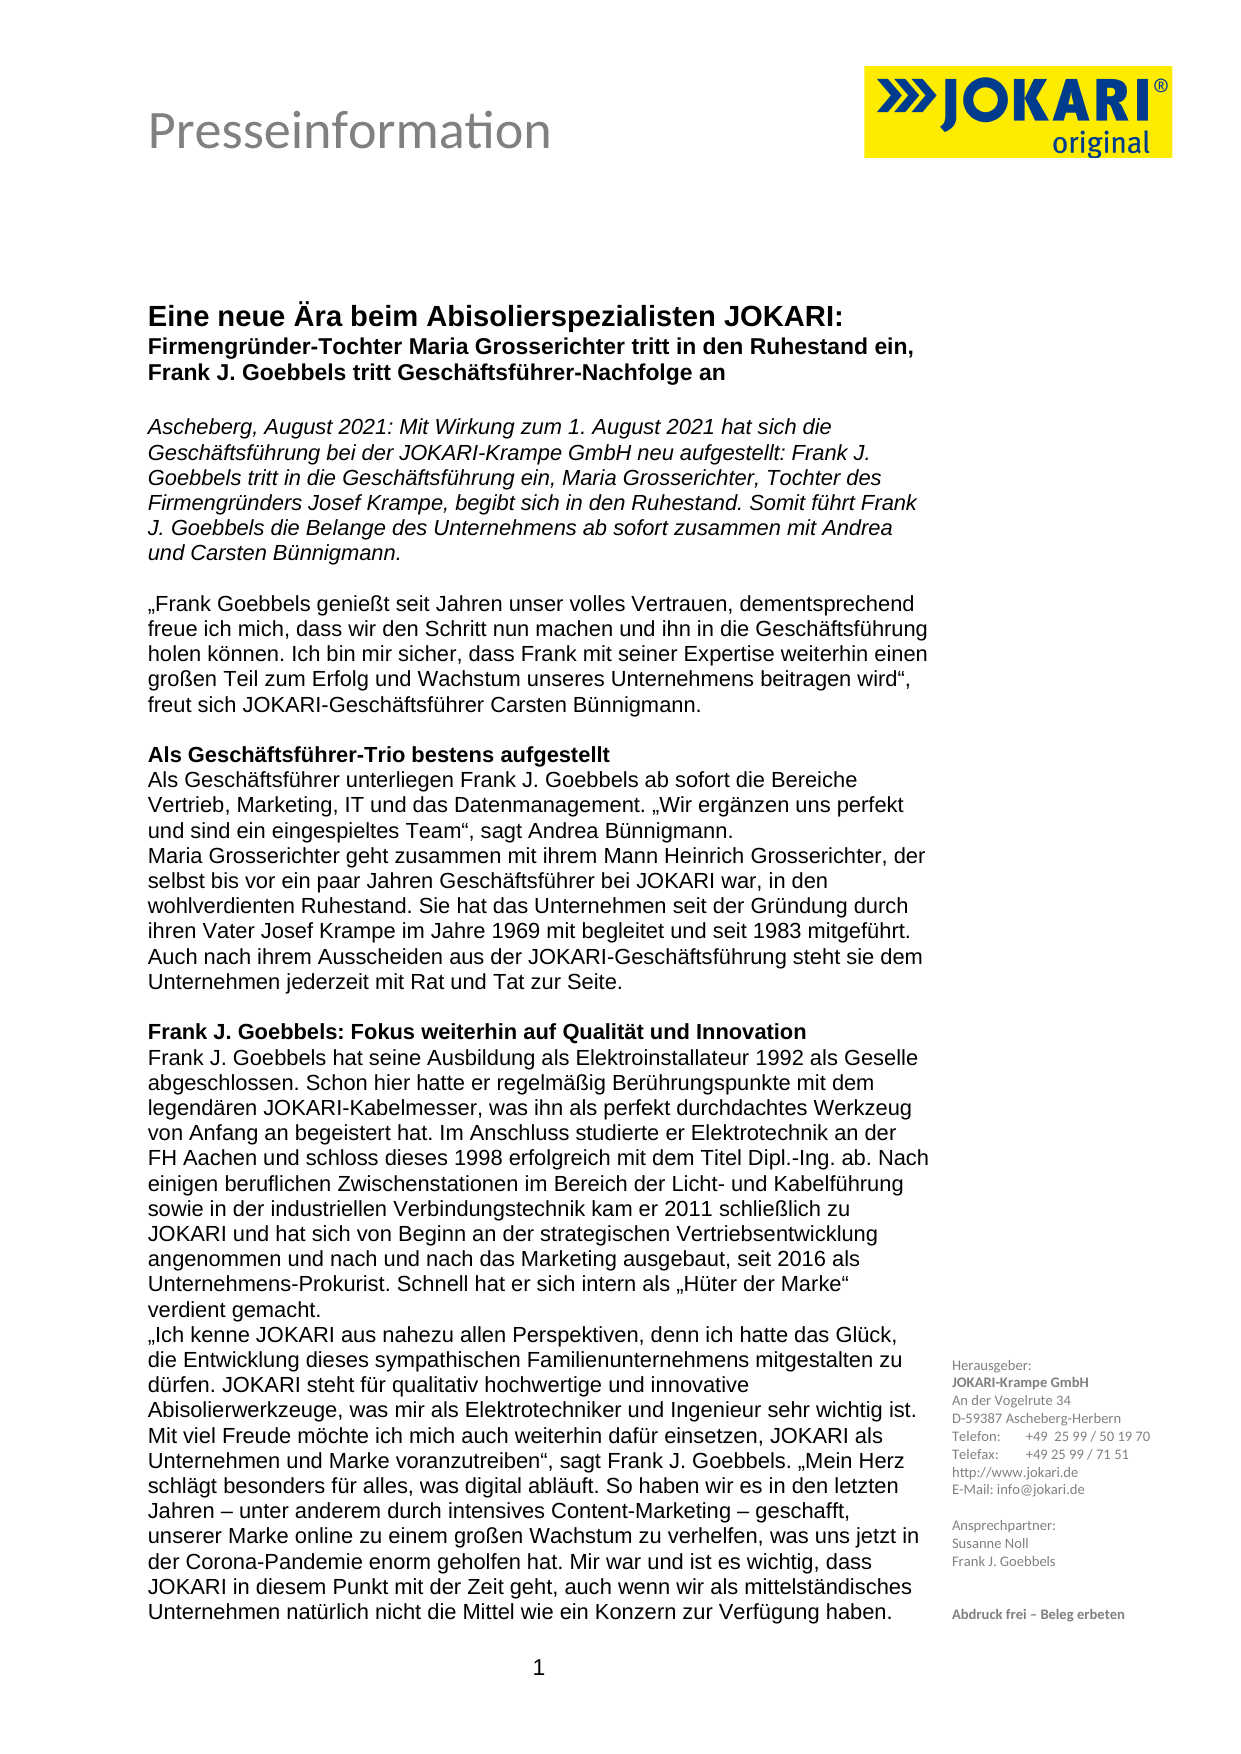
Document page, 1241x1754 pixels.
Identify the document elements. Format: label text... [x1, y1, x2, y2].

text Als Geschäftsführer unterliegen Frank J. Goebbels ab sofort die Bereiche Vertrieb, Marketing, IT und das Datenmanagement. „Wir ergänzen uns perfekt und sind ein eingespieltes Team“, sagt Andrea Bünnigmann. [148, 767, 930, 843]
text Frank J. Goebbels: Fokus weiterhin auf Qualität und Innovation [148, 1019, 930, 1044]
text Eine neue Ära beim Abisolierspezialisten JOKARI: [148, 299, 930, 333]
picture [863, 66, 1172, 158]
text Ascheberg, August 2021: Mit Wirkung zum 1. August 2021 hat sich die Geschäftsführung bei der JOKARI-Krampe GmbH neu aufgestellt: Frank J. Goebbels tritt in die Geschäftsführung ein, Maria Grosserichter, Tochter des Firmengründers Josef Krampe, begibt sich in den Ruhestand. Somit führt Frank J. Goebbels die Belange des Unternehmens ab sofort zusammen mit Andrea und Carsten Bünnigmann. [148, 414, 930, 565]
text Frank J. Goebbels hat seine Ausbildung als Elektroinstallateur 1992 als Geselle abgeschlossen. Schon hier hatte er regelmäßig Berührungspunkte mit dem legendären JOKARI-Kabelmesser, was ihn als perfekt durchdachtes Werkzeug von Anfang an begeistert hat. Im Anschluss studierte er Elektrotechnik an der FH Aachen und schloss dieses 1998 erfolgreich mit dem Titel Dipl.-Ing. ab. Nach einigen beruflichen Zwischenstationen im Bereich der Licht- und Kabelführung sowie in der industriellen Verbindungstechnik kam er 2011 schließlich zu JOKARI und hat sich von Beginn an der strategischen Vertriebsentwicklung angenommen und nach und nach das Marketing ausgebaut, seit 2016 als Unternehmens-Prokurist. Schnell hat er sich intern als „Hüter der Marke“ verdient gemacht. [148, 1044, 930, 1322]
text Maria Grosserichter geht zusammen mit ihrem Mann Heinrich Grosserichter, der selbst bis vor ein paar Jahren Geschäftsführer bei JOKARI war, in den wohlverdienten Ruhestand. Sie hat das Unternehmen seit der Gründung durch ihren Vater Josef Krampe im Jahre 1969 mit begleitet und seit 1983 mitgeführt. Auch nach ihrem Ausscheiden aus der JOKARI-Geschäftsführung steht sie dem Unternehmen jederzeit mit Rat und Tat zur Seite. [148, 843, 930, 994]
text „Frank Goebbels genießt seit Jahren unser volles Vertrauen, dementsprechend freue ich mich, dass wir den Schritt nun machen und ihn in die Geschäftsführung holen können. Ich bin mir sicher, dass Frank mit seiner Expertise weiterhin einen großen Teil zum Erfolg und Wachstum unseres Unternehmens beitragen wird“, freut sich JOKARI-Geschäftsführer Carsten Bünnigmann. [148, 591, 930, 717]
text Als Geschäftsführer-Trio bestens aufgestellt [148, 742, 930, 767]
text Firmengründer-Tochter Maria Grosserichter tritt in den Ruhestand ein, Frank J. Goebbels tritt Geschäftsführer-Nachfolge an [148, 333, 930, 385]
